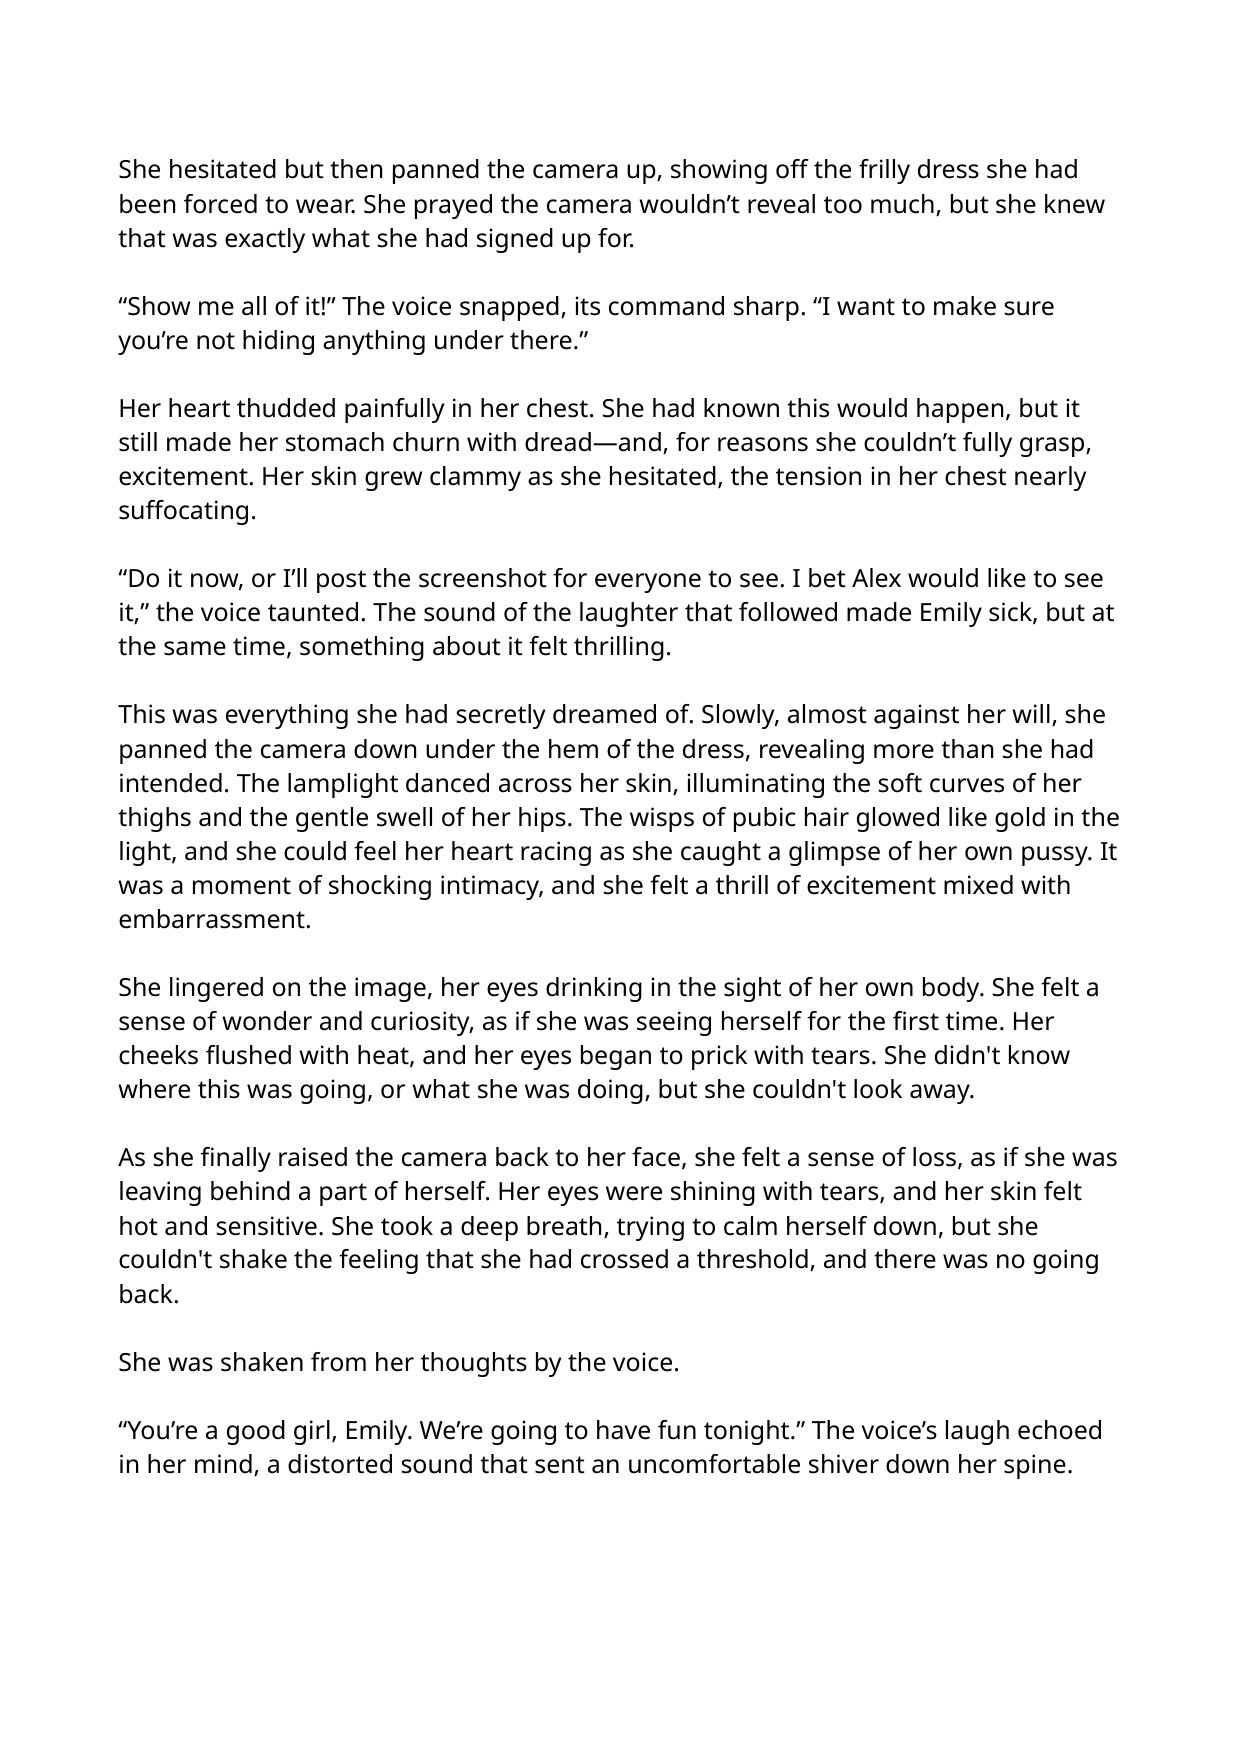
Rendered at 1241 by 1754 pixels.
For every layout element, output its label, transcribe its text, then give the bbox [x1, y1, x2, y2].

text She lingered on the image, her eyes drinking in the sight of her own body. She felt a sense of wonder and curiosity, as if she was seeing herself for the first time. Her cheeks flushed with heat, and her eyes began to prick with tears. She didn't know where this was going, or what she was doing, but she couldn't look away. [118, 970, 1122, 1106]
text This was everything she had secretly dreamed of. Slowly, almost against her will, she panned the camera down under the hem of the dress, revealing more than she had intended. The lamplight danced across her skin, illuminating the soft curves of her thighs and the gentle swell of her hips. The wisps of pubic hair glowed like gold in the light, and she could feel her heart racing as she caught a glimpse of her own pussy. It was a moment of shocking intimacy, and she felt a thrill of excitement mixed with embarrassment. [118, 697, 1122, 936]
text “You’re a good girl, Emily. We’re going to have fun tonight.” The voice’s laugh echoed in her mind, a distorted sound that sent an uncomfortable shiver down her spine. [118, 1412, 1122, 1481]
text She was shaken from her thoughts by the voice. [118, 1344, 1122, 1378]
text She hesitated but then panned the camera up, showing off the frilly dress she had been forced to wear. She prayed the camera wouldn’t reveal too much, but she knew that was exactly what she had signed up for. [118, 152, 1122, 254]
text Her heart thudded painfully in her chest. She had known this would happen, but it still made her stomach churn with dread—and, for reasons she couldn’t fully grasp, excitement. Her skin grew clammy as she hesitated, the tension in her chest nearly suffocating. [118, 391, 1122, 527]
text As she finally raised the camera back to her face, she felt a sense of loss, as if she was leaving behind a part of herself. Her eyes were shining with tears, and her skin felt hot and sensitive. She took a deep breath, trying to calm herself down, but she couldn't shake the feeling that she had crossed a threshold, and there was no going back. [118, 1140, 1122, 1310]
text “Show me all of it!” The voice snapped, its command sharp. “I want to make sure you’re not hiding anything under there.” [118, 288, 1122, 357]
text “Do it now, or I’ll post the screenshot for everyone to see. I bet Alex would like to see it,” the voice taunted. The sound of the laughter that followed made Emily sick, but at the same time, something about it felt thrilling. [118, 561, 1122, 663]
